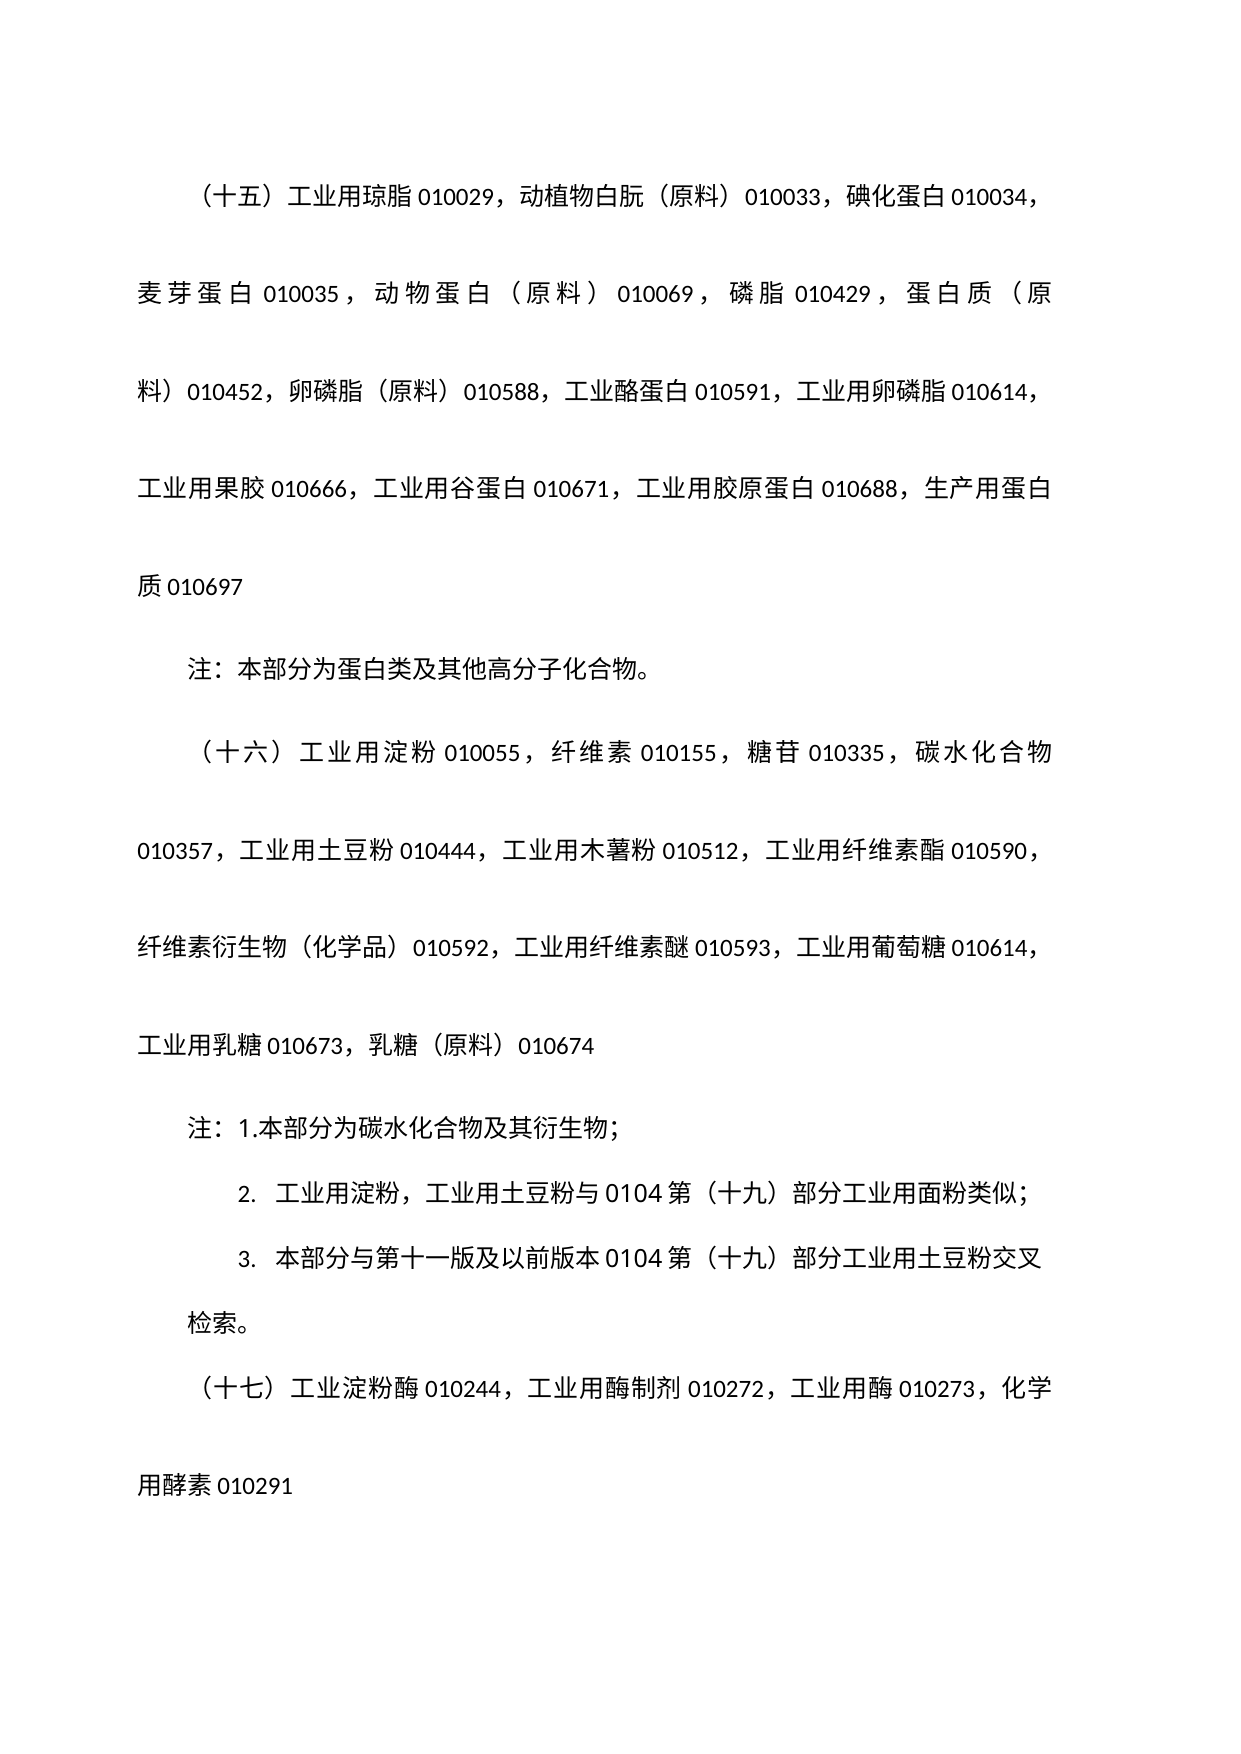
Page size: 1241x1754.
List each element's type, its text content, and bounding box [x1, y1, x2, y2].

text （十五）工业用琼脂010029，动植物白朊（原料）010033，碘化蛋白010034，麦芽蛋白010035，动物蛋白（原料）010069，磷脂010429，蛋白质（原料）010452，卵磷脂（原料）010588，工业酪蛋白010591，工业用卵磷脂010614，工业用果胶010666，工业用谷蛋白010671，工业用胶原蛋白010688，生产用蛋白质010697 [137, 162, 1053, 617]
list 工业用淀粉，工业用土豆粉与0104第（十九）部分工业用面粉类似； [187, 1159, 1053, 1224]
text （十七）工业淀粉酶010244，工业用酶制剂010272，工业用酶010273，化学用酵素010291 [137, 1354, 1053, 1516]
text 注：1.本部分为碳水化合物及其衍生物； [187, 1094, 1053, 1159]
text （十六）工业用淀粉010055，纤维素010155，糖苷010335，碳水化合物010357，工业用土豆粉010444，工业用木薯粉010512，工业用纤维素酯010590，纤维素衍生物（化学品）010592，工业用纤维素醚010593，工业用葡萄糖010614，工业用乳糖010673，乳糖（原料）010674 [137, 718, 1053, 1076]
list 本部分与第十一版及以前版本0104第（十九）部分工业用土豆粉交叉检索。 [187, 1224, 1053, 1354]
text 注：本部分为蛋白类及其他高分子化合物。 [137, 635, 1053, 700]
